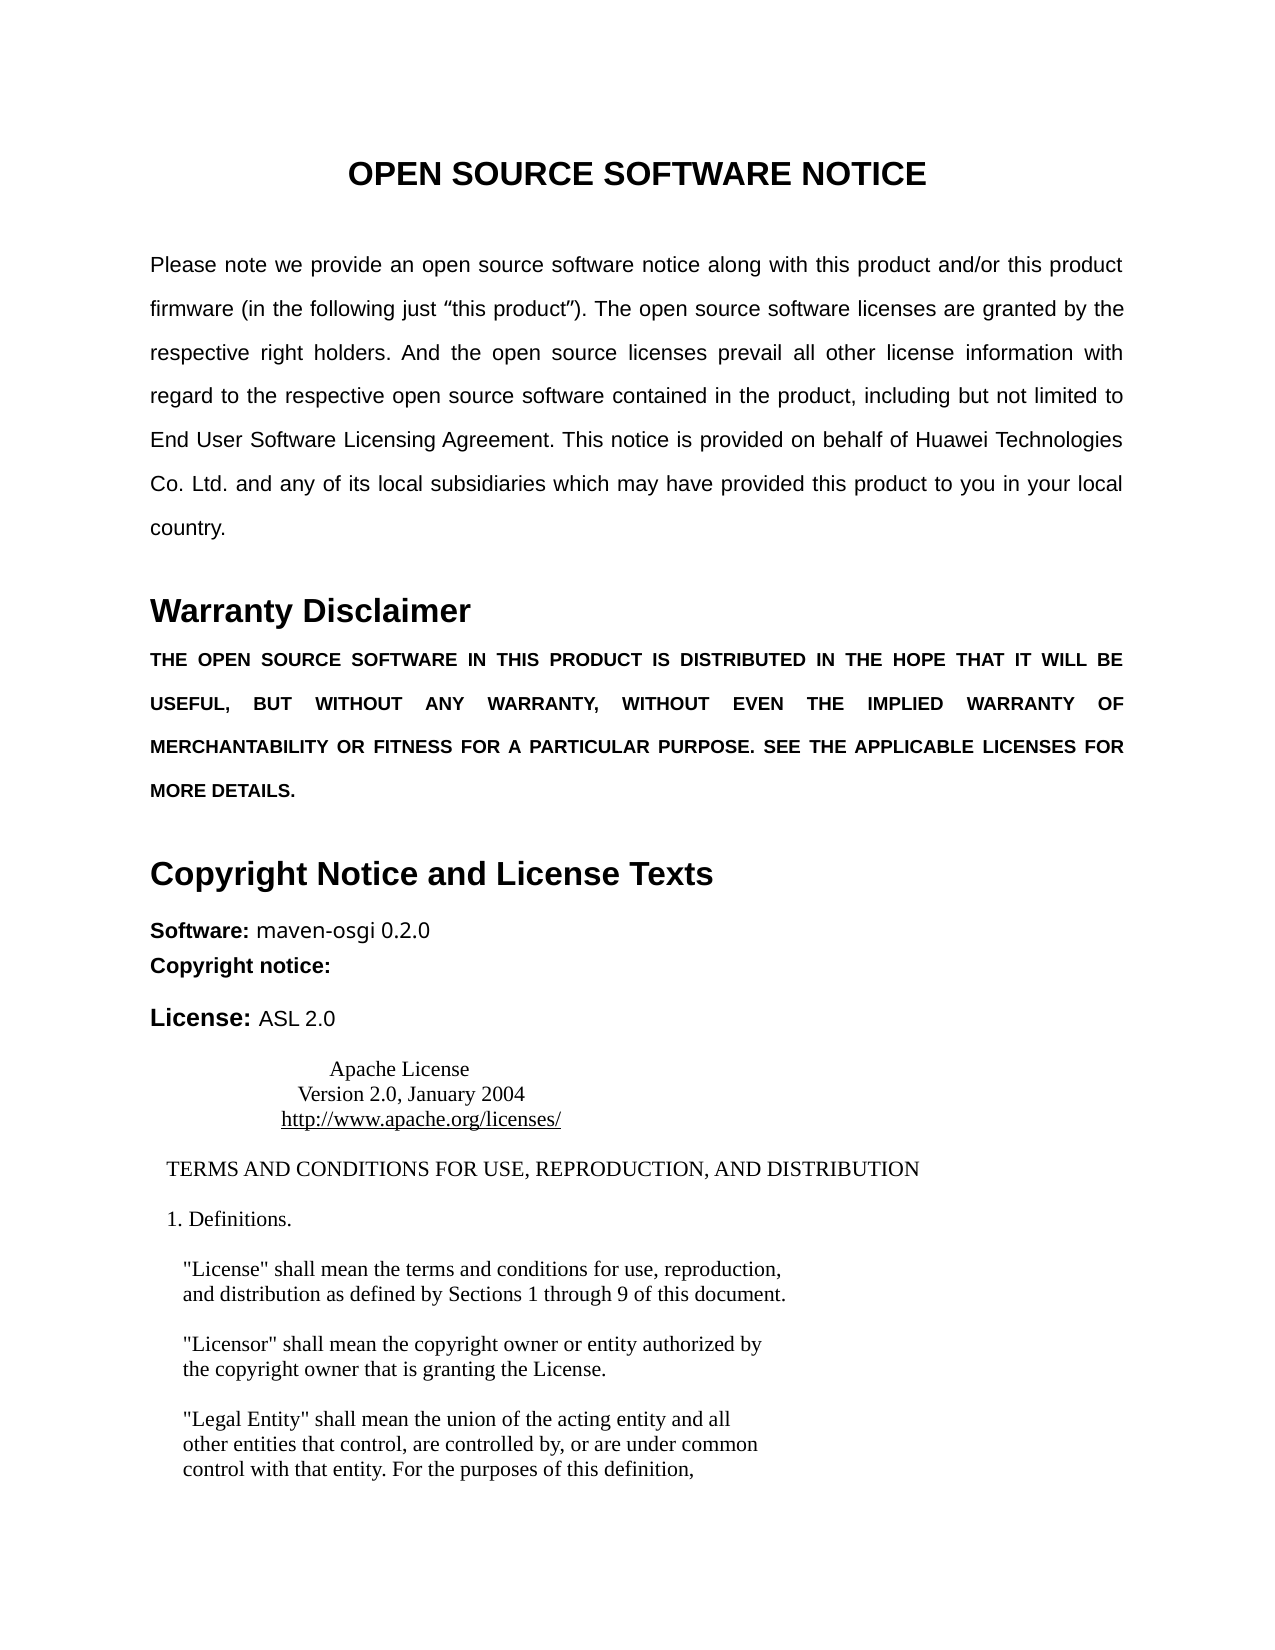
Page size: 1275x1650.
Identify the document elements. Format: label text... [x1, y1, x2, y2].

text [150, 1031, 1125, 1481]
text Software: maven-osgi 0.2.0 [150, 919, 1125, 944]
text License: ASL 2.0 [150, 1006, 1125, 1031]
text Copyright notice: [150, 944, 1125, 981]
text The open source software in this product is distributed in the hope that it will be useful, but WITHOUT ANY WARRANTY, without even the implied warranty of MERCHANTABILITY or FITNESS FOR A PARTICULAR PURPOSE. See the applicable licenses for more details. [150, 631, 1125, 806]
text Copyright Notice and License Texts [150, 850, 1125, 894]
text Warranty Disclaimer [150, 587, 1125, 631]
text OPEN SOURCE SOFTWARE NOTICE [150, 150, 1125, 194]
text Please note we provide an open source software notice along with this product and/or this product firmware (in the following just “this product”). The open source software licenses are granted by the respective right holders. And the open source licenses prevail all other license information with regard to the respective open source software contained in the product, including but not limited to End User Software Licensing Agreement. This notice is provided on behalf of Huawei Technologies Co. Ltd. and any of its local subsidiaries which may have provided this product to you in your local country. [150, 237, 1125, 544]
